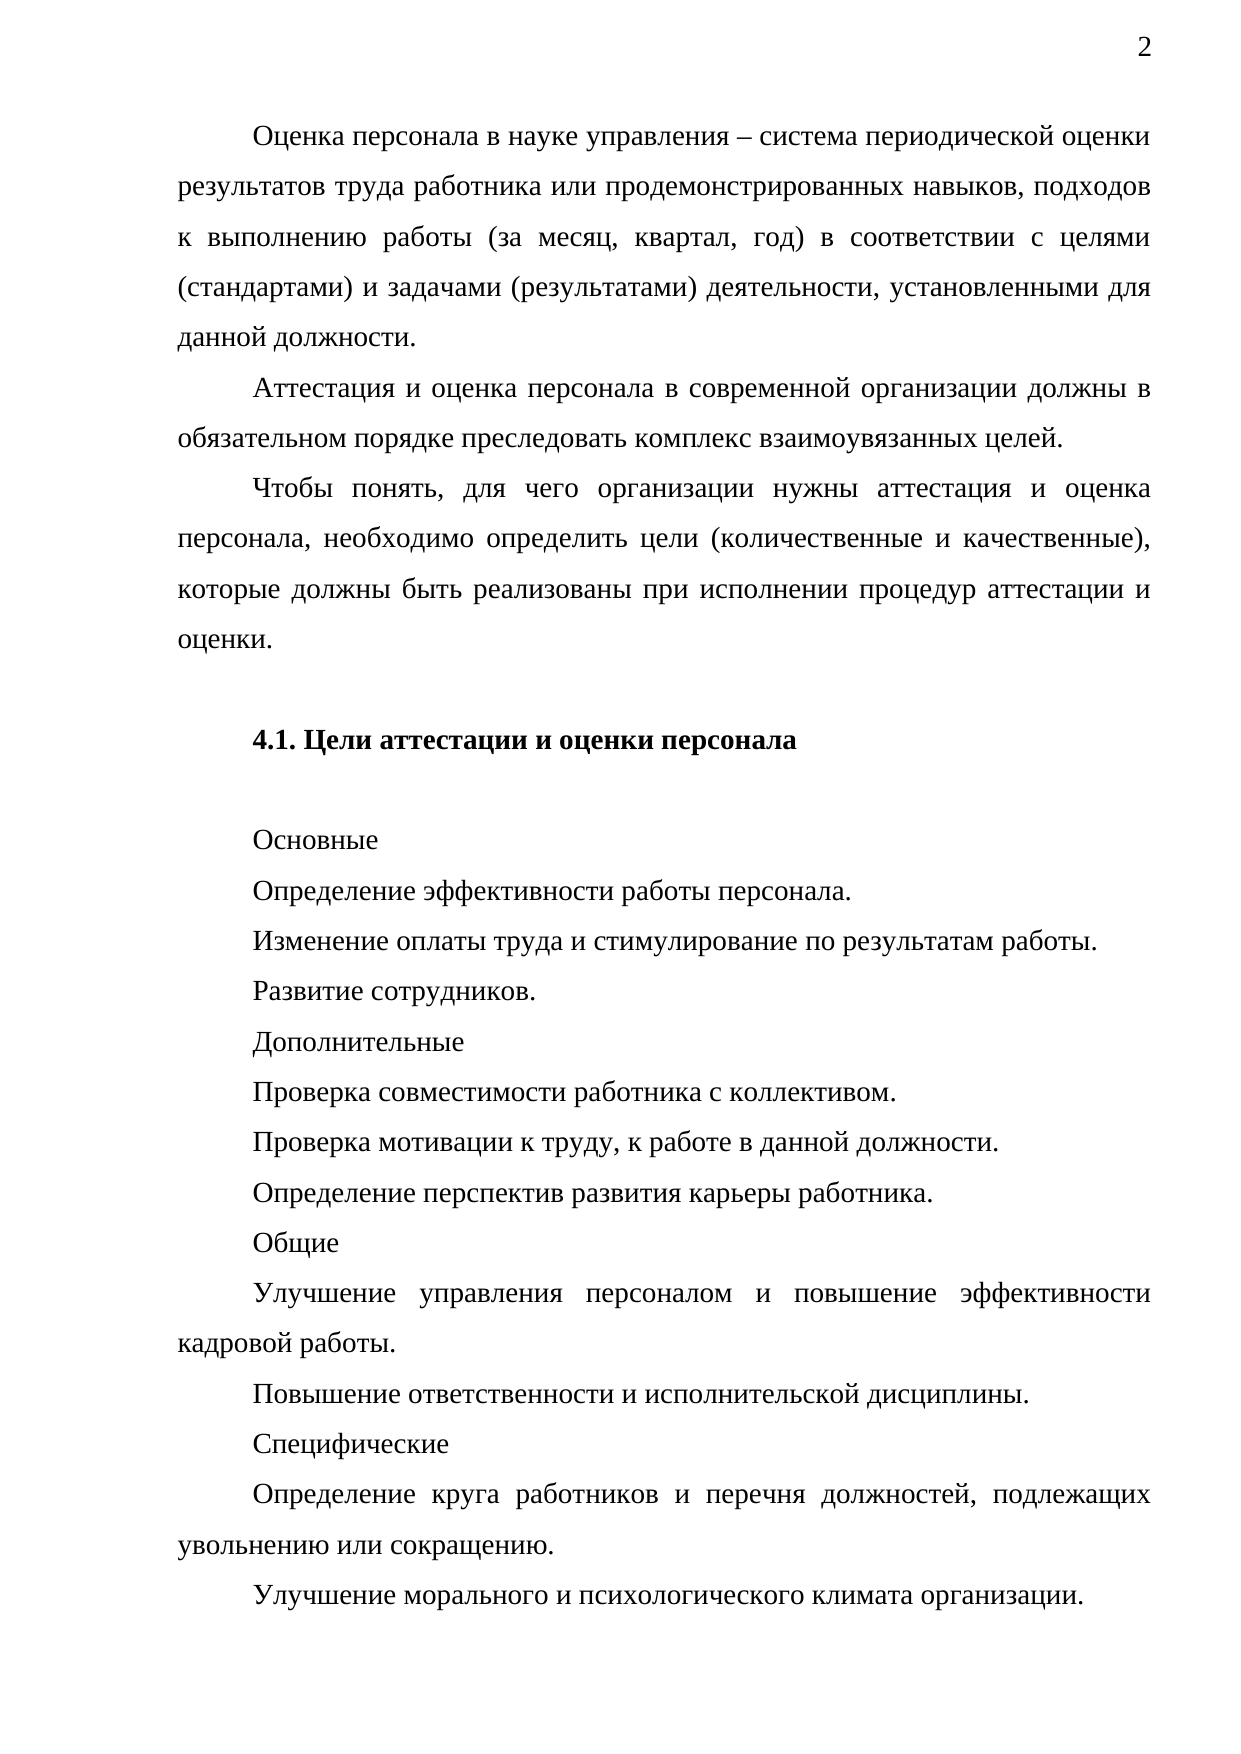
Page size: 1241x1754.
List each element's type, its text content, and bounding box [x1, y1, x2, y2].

subtitle 4.1. Цели аттестации и оценки персонала [177, 722, 1152, 755]
text Проверка совместимости работника с коллективом. [177, 1074, 1152, 1108]
text Развитие сотрудников. [177, 973, 1152, 1007]
text Общие [177, 1225, 1152, 1258]
text Определение эффективности работы персонала. [177, 873, 1152, 906]
text Изменение оплаты труда и стимулирование по результатам работы. [177, 923, 1152, 957]
text Проверка мотивации к труду, к работе в данной должности. [177, 1124, 1152, 1158]
text Основные [177, 822, 1152, 856]
text Дополнительные [177, 1024, 1152, 1057]
text Специфические [177, 1426, 1152, 1460]
text Повышение ответственности и исполнительской дисциплины. [177, 1376, 1152, 1409]
text Определение перспектив развития карьеры работника. [177, 1175, 1152, 1208]
text Улучшение морального и психологического климата организации. [177, 1577, 1152, 1611]
text Улучшение управления персоналом и повышение эффективности кадровой работы. [177, 1275, 1152, 1359]
text Определение круга работников и перечня должностей, подлежащих увольнению или сокращению. [177, 1477, 1152, 1560]
text Аттестация и оценка персонала в современной организации должны в обязательном порядке преследовать комплекс взаимоувязанных целей. [177, 370, 1152, 453]
text Чтобы понять, для чего организации нужны аттестация и оценка персонала, необходимо определить цели (количественные и качественные), которые должны быть реализованы при исполнении процедур аттестации и оценки. [177, 470, 1152, 655]
text Оценка персонала в науке управления – система периодической оценки результатов труда работника или продемонстрированных навыков, подходов к выполнению работы (за месяц, квартал, год) в соответствии с целями (стандартами) и задачами (результатами) деятельности, установленными для данной должности. [177, 118, 1152, 353]
